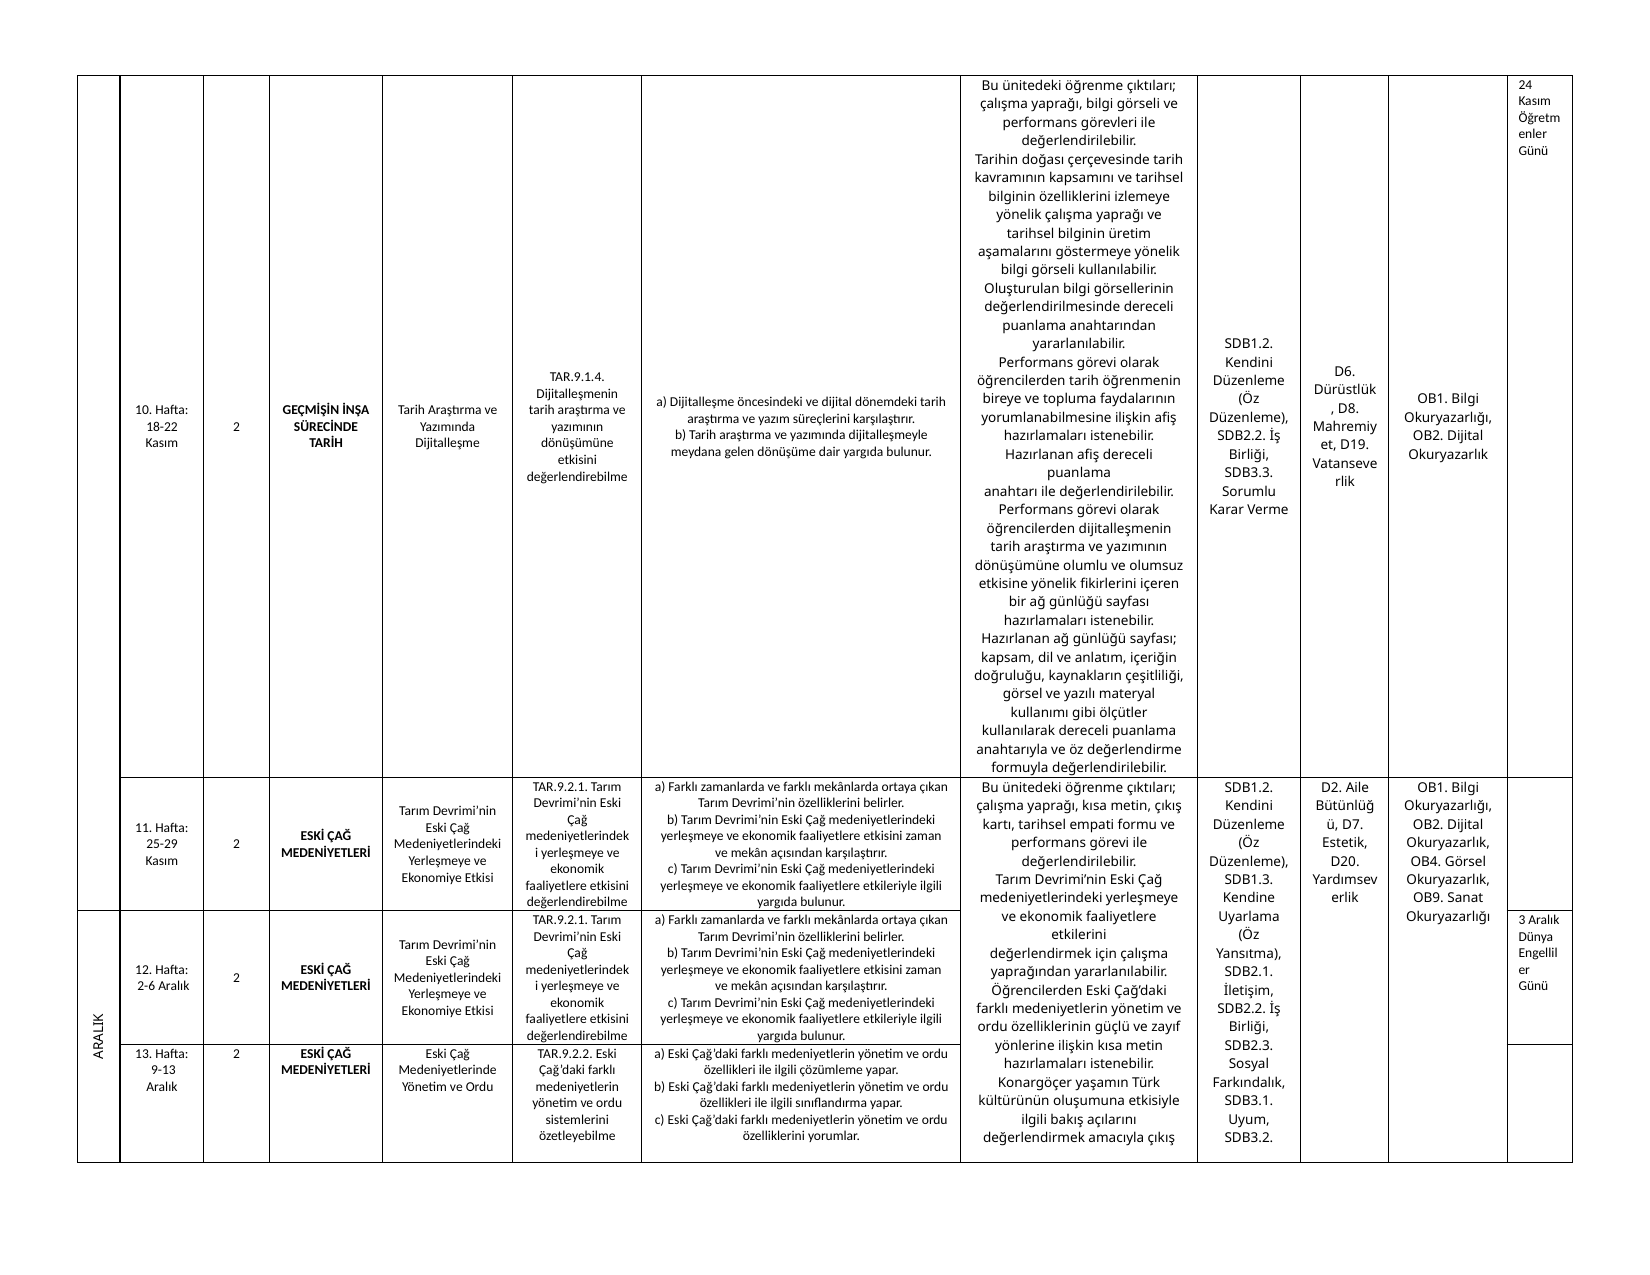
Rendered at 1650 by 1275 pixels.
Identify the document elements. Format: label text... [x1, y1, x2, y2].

table_cell [1508, 1045, 1572, 1162]
table_cell Tarım Devrimi’nin Eski Çağ Medeniyetlerindeki Yerleşmeye ve Ekonomiye Etkisi [383, 911, 512, 1044]
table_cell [383, 1045, 512, 1162]
table_cell Tarım Devrimi’nin Eski Çağ Medeniyetlerindeki Yerleşmeye ve Ekonomiye Etkisi [383, 778, 512, 910]
table_cell 11. Hafta: 25-29 Kasım [121, 778, 203, 910]
table_cell [1508, 778, 1572, 910]
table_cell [642, 1045, 960, 1162]
table_cell Bu ünitedeki öğrenme çıktıları; çalışma yaprağı, kısa metin, çıkış kartı, tarihsel empati formu ve performans görevi ile değerlendirilebilir. Tarım Devrimi’nin Eski Çağ medeniyetlerindeki yerleşmeye ve ekonomik faaliyetlere etkilerini değerlendirmek için çalışma yaprağından yararlanılabilir. Öğrencilerden Eski Çağ’daki farklı medeniyetlerin yönetim ve ordu özelliklerinin güçlü ve zayıf yönlerine ilişkin kısa metin hazırlamaları istenebilir. Konargöçer yaşamın Türk kültürünün oluşumuna etkisiyle ilgili bakış açılarını değerlendirmek amacıyla çıkış kartı ve tarihsel empati formu kullanılabilir. Eski Çağ medeniyetlerinde hukukun toplumsal düzeni sağlamadaki rolüne ilişkin sunum hazırlamaya yönelik performans görevi verilebilir. Hazırlanan sunum soru oluşturma, bilgi toplama, bilginin doğruluğu, kaynak çeşitliliği, çıkarımda bulunma, aktarım gibi ölçütlerden oluşan dereceli puanlama anahtarı ve grup değerlendirme formuyla değerlendirilebilir. Performans görevi olarak öğrencilere Eski Çağ toplumlarının inançları ile bilim ve sanat anlayışları arasındaki ilişkiyi yansıtan bir bülten panosu hazırlatılabilir. Hazırlanan panolar; kaynak inceleme, içerik, görsel materyal kullanımı, grup iletişimi gibi ölçütler kullanılarak oluşturulan dereceli puanlama anahtarı ile değerlendirilebilir. Ayrıca akran değerlendirme ve grup değerlendirme formları kullanılarak ölçme araçlarında çeşitlilik sağlanabilir. [961, 778, 1197, 1162]
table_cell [513, 1045, 641, 1162]
table_cell ARALIK [78, 911, 119, 1162]
table_cell GEÇMİŞİN İNŞA SÜRECİNDE TARİH [270, 76, 382, 777]
table_cell OB1. Bilgi Okuryazarlığı, OB2. Dijital Okuryazarlık, OB4. Görsel Okuryazarlık, OB9. Sanat Okuryazarlığı [1389, 778, 1507, 1162]
table_cell 12. Hafta: 2-6 Aralık [121, 911, 203, 1044]
table_cell TAR.9.2.1. Tarım Devrimi’nin Eski Çağ medeniyetlerindeki yerleşmeye ve ekonomik faaliyetlere etkisini değerlendirebilme [513, 911, 641, 1044]
table_cell OB1. Bilgi Okuryazarlığı, OB2. Dijital Okuryazarlık [1389, 76, 1507, 777]
table_cell TAR.9.2.1. Tarım Devrimi’nin Eski Çağ medeniyetlerindeki yerleşmeye ve ekonomik faaliyetlere etkisini değerlendirebilme [513, 778, 641, 910]
table_cell 2 [204, 911, 269, 1044]
table_cell 2 [204, 76, 269, 777]
table_cell 10. Hafta: 18-22 Kasım [121, 76, 203, 777]
table_cell ESKİ ÇAĞ MEDENİYETLERİ [270, 911, 382, 1044]
table_cell 2 [204, 1045, 269, 1162]
table_cell D2. Aile Bütünlüğü, D7. Estetik, D20. Yardımseverlik [1301, 778, 1388, 1162]
table_cell Tarih Araştırma ve Yazımında Dijitalleşme [383, 76, 512, 777]
table_cell a) Farklı zamanlarda ve farklı mekânlarda ortaya çıkan Tarım Devrimi’nin özelliklerini belirler. b) Tarım Devrimi’nin Eski Çağ medeniyetlerindeki yerleşmeye ve ekonomik faaliyetlere etkisini zaman ve mekân açısından karşılaştırır. c) Tarım Devrimi’nin Eski Çağ medeniyetlerindeki yerleşmeye ve ekonomik faaliyetlere etkileriyle ilgili yargıda bulunur. [642, 778, 960, 910]
table_cell 24 Kasım Öğretmenler Günü [1508, 76, 1572, 777]
table_cell SDB1.2. Kendini Düzenleme (Öz Düzenleme), SDB1.3. Kendine Uyarlama (Öz Yansıtma), SDB2.1. İletişim, SDB2.2. İş Birliği, SDB2.3. Sosyal Farkındalık, SDB3.1. Uyum, SDB3.2. Esneklik, SDB3.3. Sorumlu Karar Verme [1198, 778, 1300, 1162]
table_cell ESKİ ÇAĞ MEDENİYETLERİ [270, 778, 382, 910]
table_cell 2 [204, 778, 269, 910]
table_cell 13. Hafta: 9-13 Aralık [121, 1045, 203, 1162]
table_cell 3 Aralık Dünya Engelliler Günü [1508, 911, 1572, 1044]
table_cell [270, 1045, 382, 1162]
table_cell TAR.9.1.4. Dijitalleşmenin tarih araştırma ve yazımının dönüşümüne etkisini değerlendirebilme [513, 76, 641, 777]
table_cell SDB1.2. Kendini Düzenleme (Öz Düzenleme), SDB2.2. İş Birliği, SDB3.3. Sorumlu Karar Verme [1198, 76, 1300, 777]
table_cell D6. Dürüstlük, D8. Mahremiyet, D19. Vatanseverlik [1301, 76, 1388, 777]
table_cell a) Farklı zamanlarda ve farklı mekânlarda ortaya çıkan Tarım Devrimi’nin özelliklerini belirler. b) Tarım Devrimi’nin Eski Çağ medeniyetlerindeki yerleşmeye ve ekonomik faaliyetlere etkisini zaman ve mekân açısından karşılaştırır. c) Tarım Devrimi’nin Eski Çağ medeniyetlerindeki yerleşmeye ve ekonomik faaliyetlere etkileriyle ilgili yargıda bulunur. [642, 911, 960, 1044]
